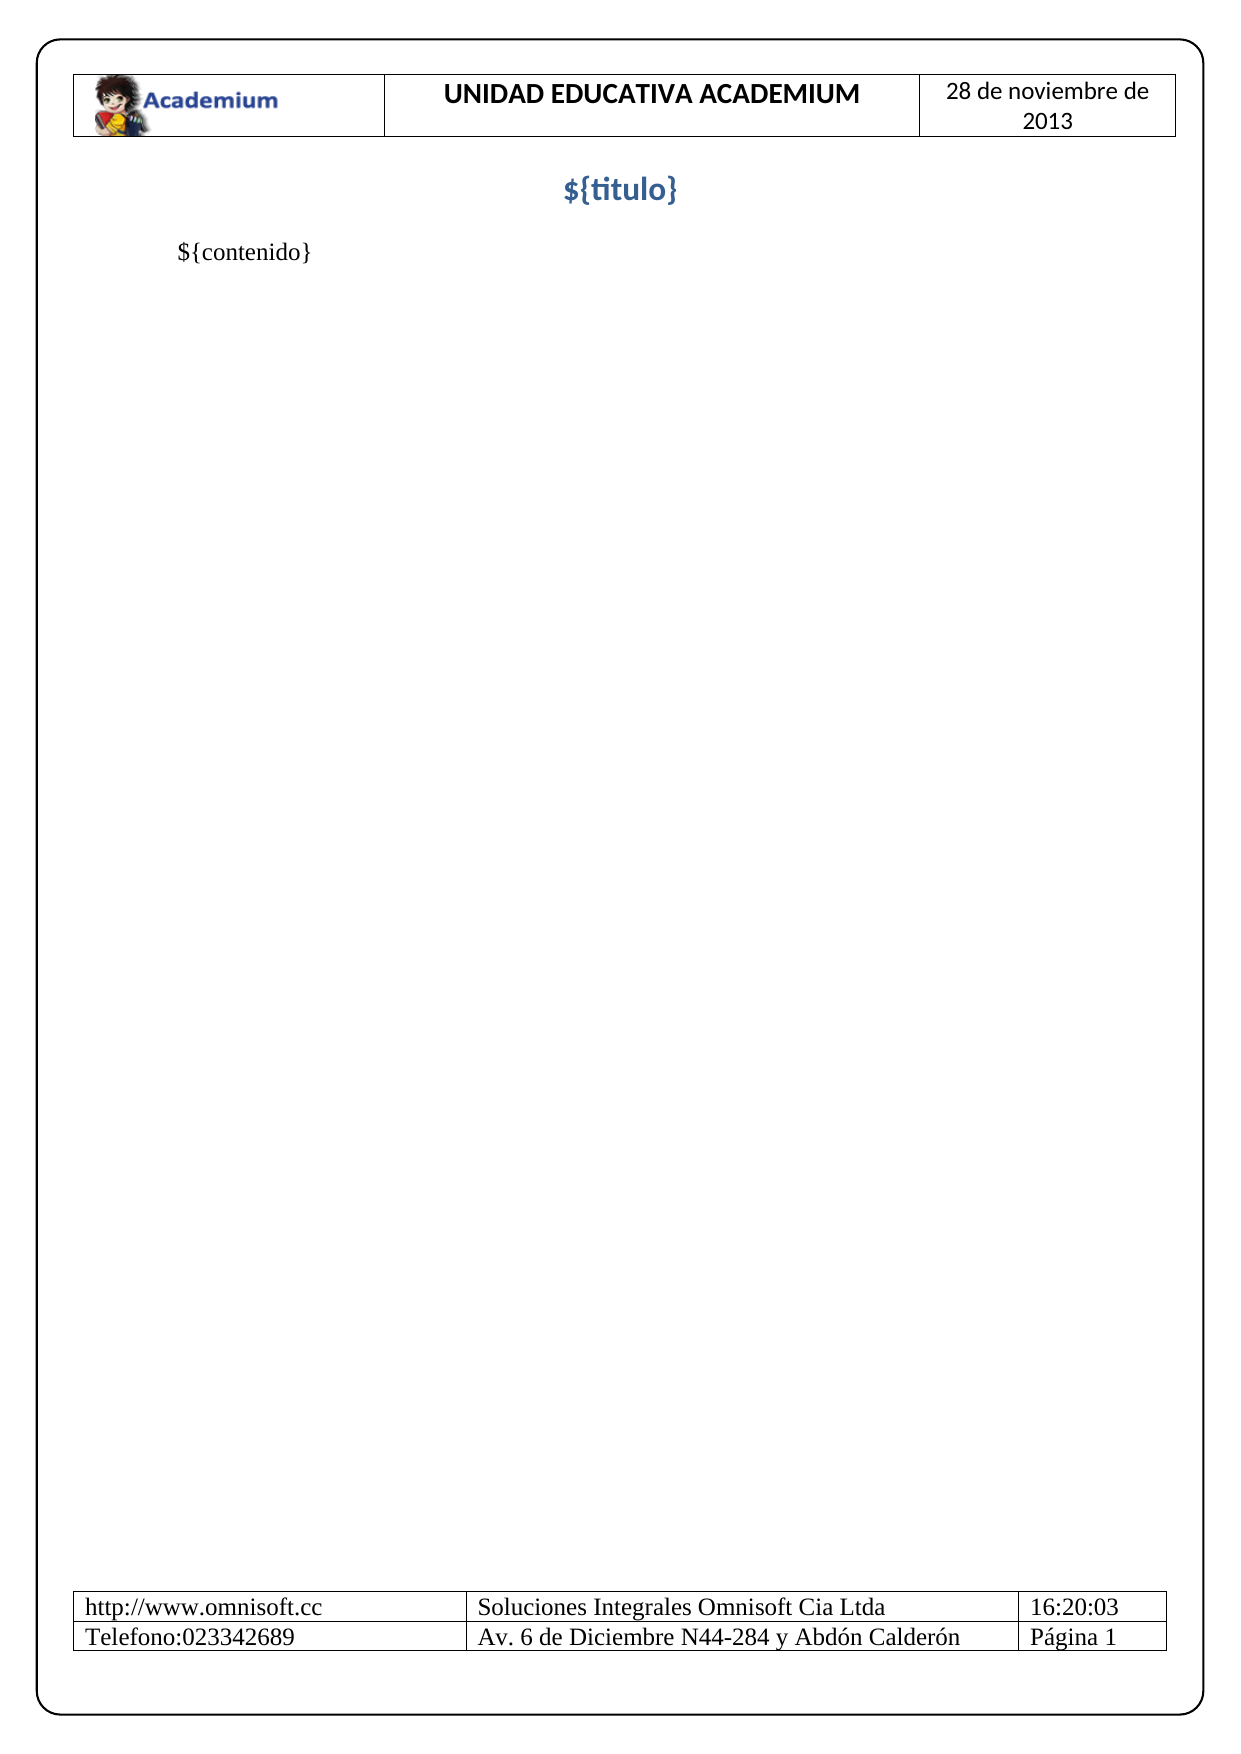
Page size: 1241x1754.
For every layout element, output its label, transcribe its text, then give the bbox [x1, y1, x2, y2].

text ${contenido} [177, 237, 1063, 266]
picture [95, 75, 319, 136]
text ${titulo} [177, 168, 1063, 208]
